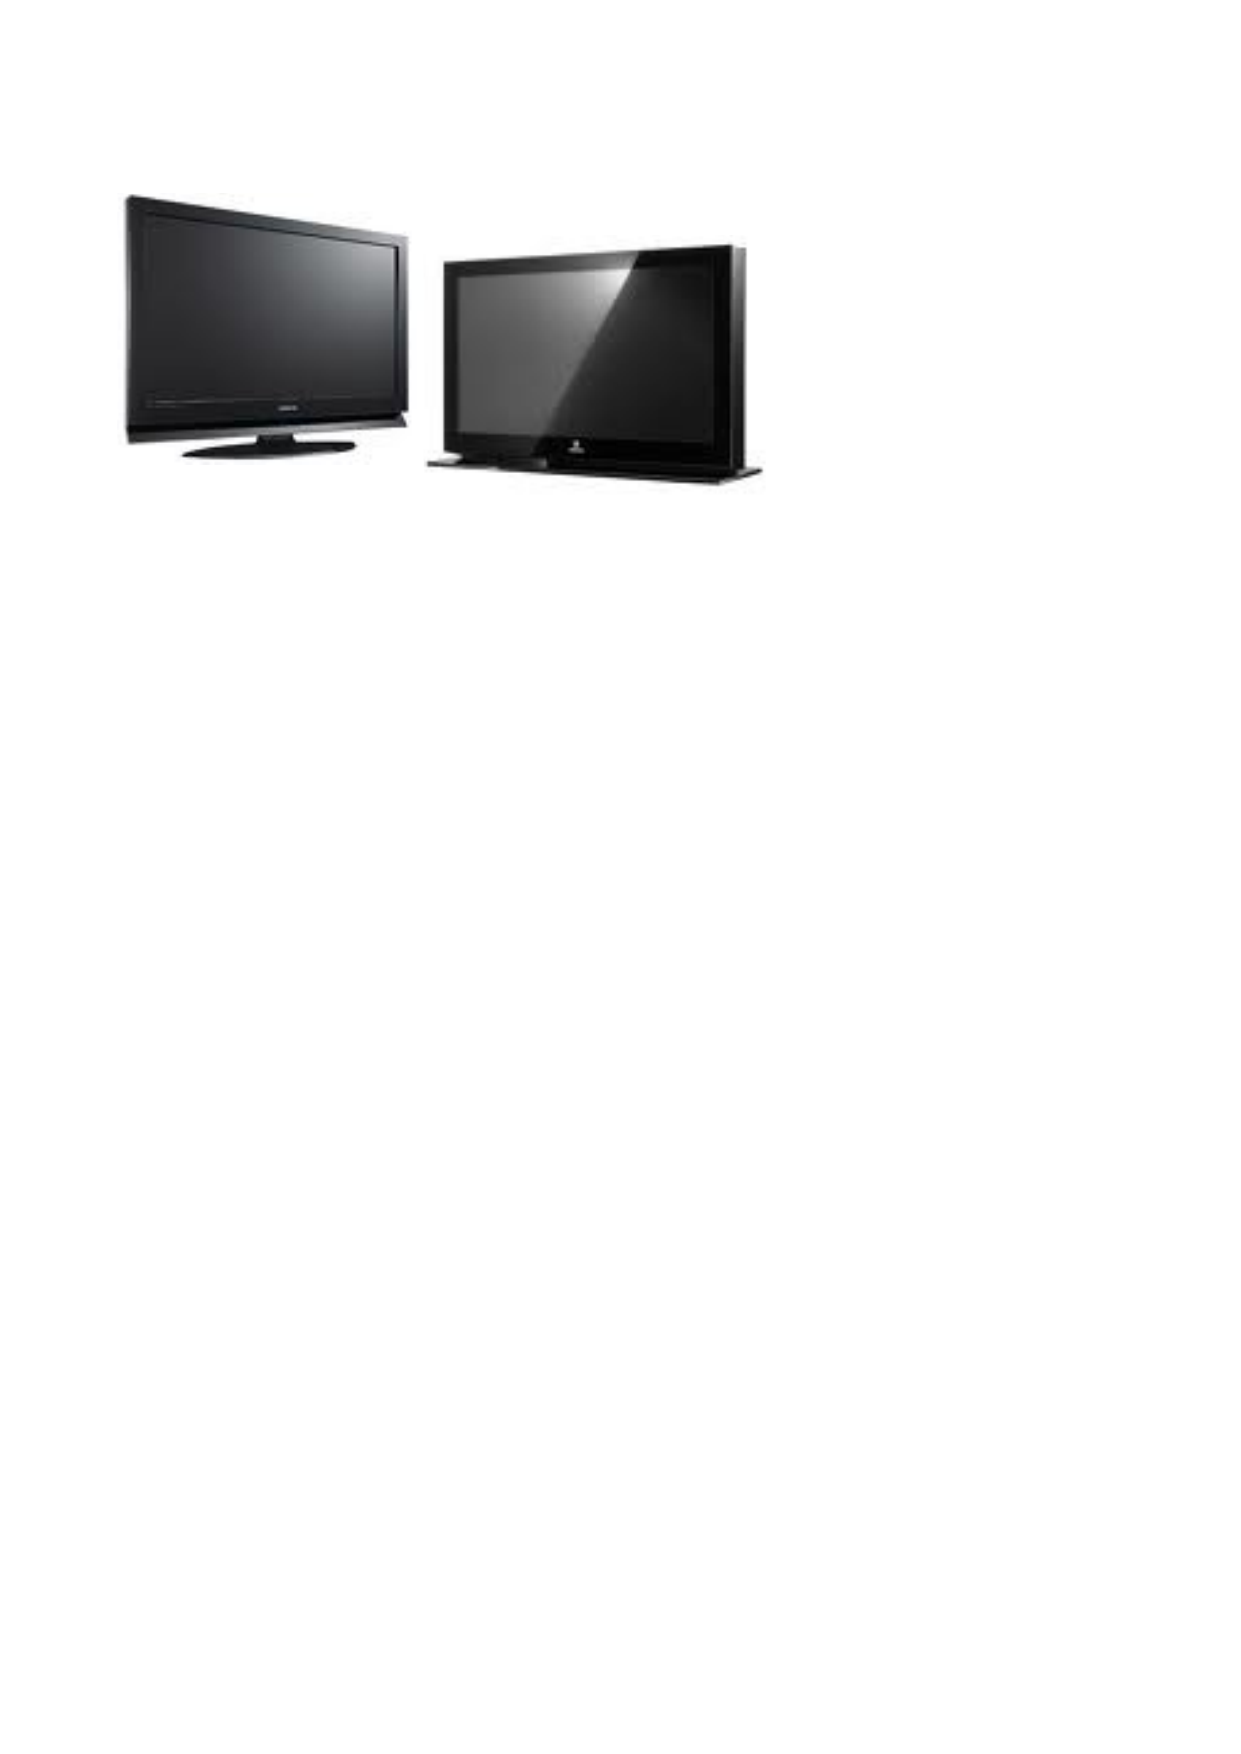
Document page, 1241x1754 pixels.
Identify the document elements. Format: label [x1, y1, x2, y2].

picture [117, 193, 766, 497]
